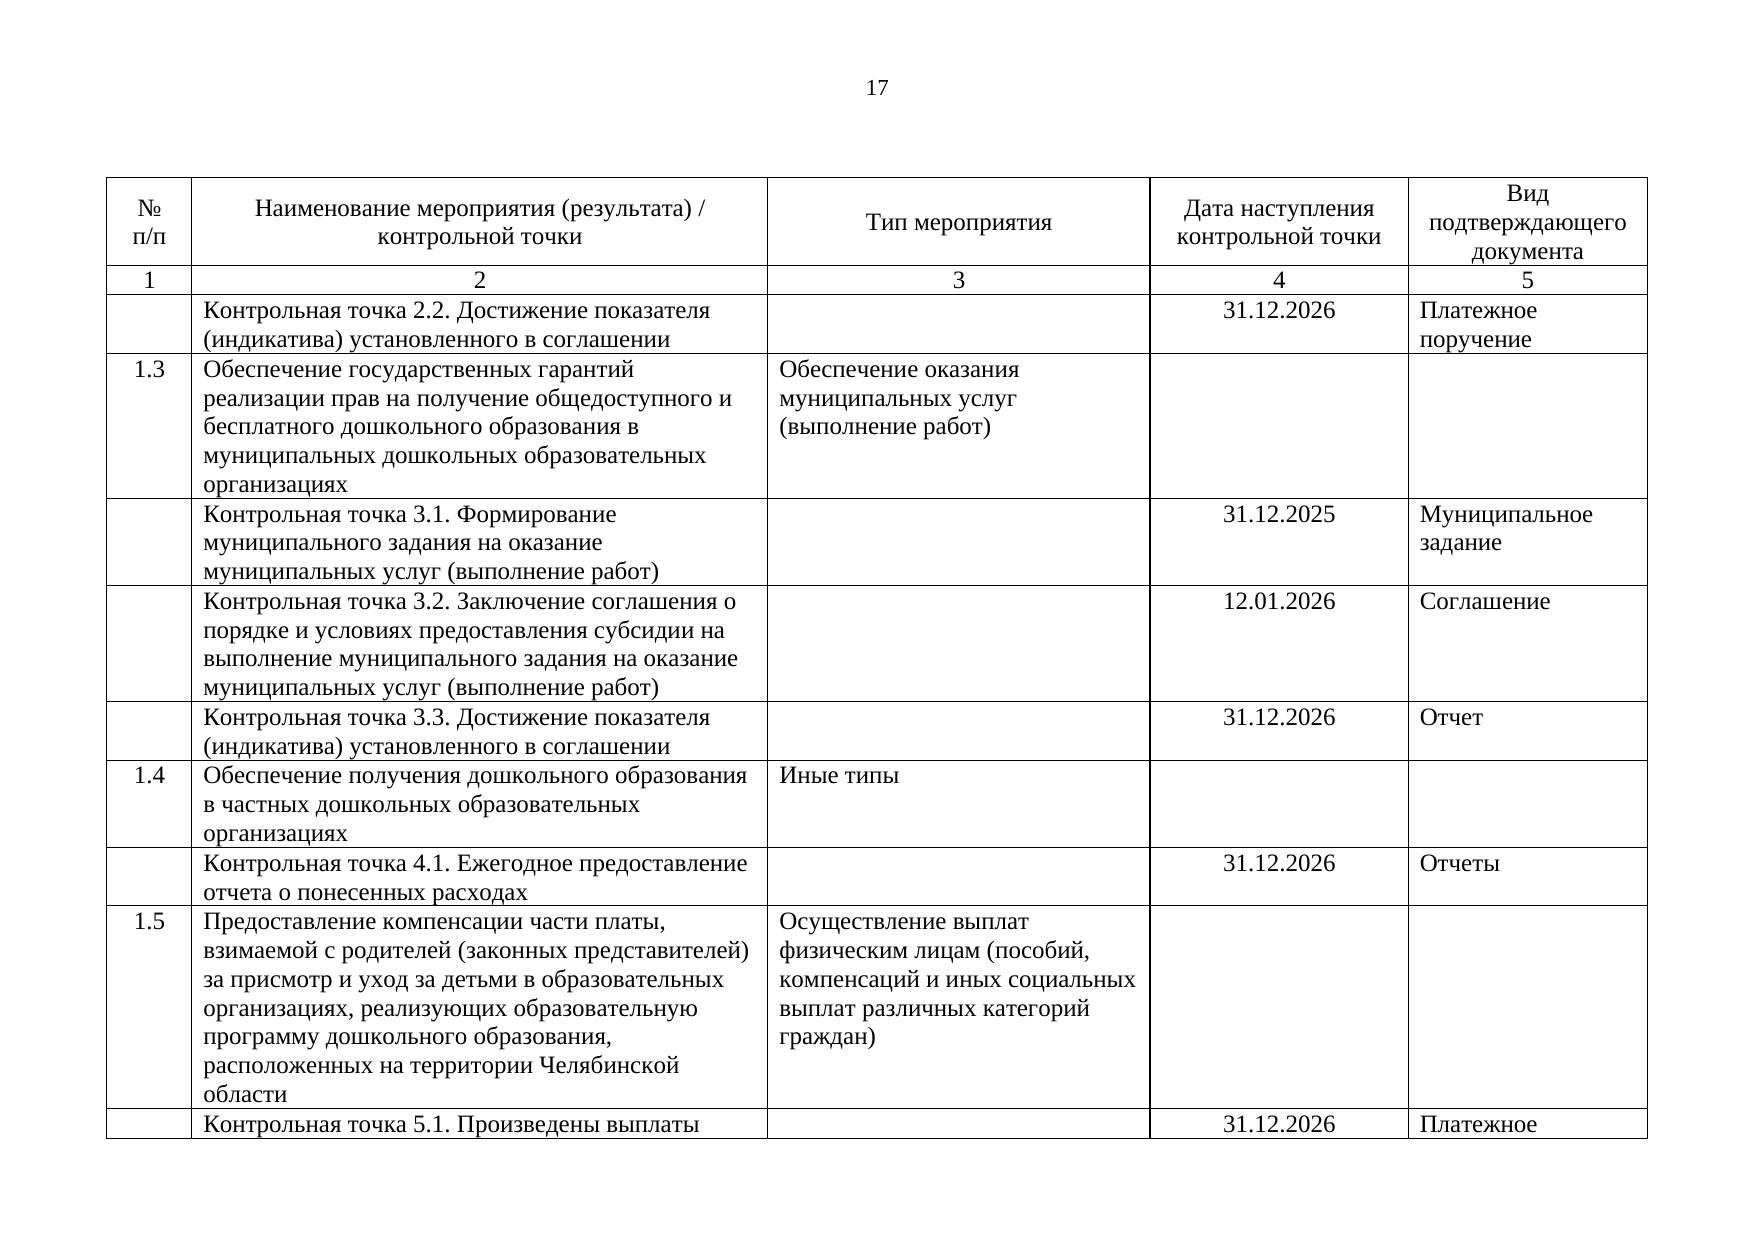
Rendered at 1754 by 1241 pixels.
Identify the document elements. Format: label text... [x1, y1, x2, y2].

table_cell Контрольная точка 3.2. Заключение соглашения о порядке и условиях предоставления субсидии на выполнение муниципального задания на оказание муниципальных услуг (выполнение работ) [192, 586, 767, 701]
table_cell 2 [192, 266, 767, 294]
table_cell [768, 499, 1149, 585]
table_cell Контрольная точка 4.1. Ежегодное предоставление отчета о понесенных расходах [192, 848, 767, 905]
table_cell Соглашение [1409, 586, 1647, 701]
table_cell [107, 499, 191, 585]
table_cell [1151, 354, 1408, 498]
table_cell 31.12.2026 [1151, 848, 1408, 905]
table_cell [107, 848, 191, 905]
table_cell Обеспечение государственных гарантий реализации прав на получение общедоступного и бесплатного дошкольного образования в муниципальных дошкольных образовательных организациях [192, 354, 767, 498]
table_cell [1151, 906, 1408, 1108]
table_cell Муниципальное задание [1409, 499, 1647, 585]
table_cell Отчет [1409, 702, 1647, 759]
table_cell [768, 848, 1149, 905]
table_cell Обеспечение получения дошкольного образования в частных дошкольных образовательных организациях [192, 761, 767, 847]
table_cell Осуществление выплат физическим лицам (пособий, компенсаций и иных социальных выплат различных категорий граждан) [768, 906, 1149, 1108]
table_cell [192, 1109, 767, 1137]
table_cell 31.12.2026 [1151, 1109, 1408, 1137]
table_header № п/п [107, 178, 191, 264]
table_cell Контрольная точка 3.1. Формирование муниципального задания на оказание муниципальных услуг (выполнение работ) [192, 499, 767, 585]
table_cell Контрольная точка 2.2. Достижение показателя (индикатива) установленного в соглашении [192, 295, 767, 353]
table_header Наименование мероприятия (результата) / контрольной точки [192, 178, 767, 264]
table_cell Платежное поручение [1409, 295, 1647, 353]
table_cell Платежное поручение [1409, 1109, 1647, 1137]
table_cell 5 [1409, 266, 1647, 294]
table_cell [768, 295, 1149, 353]
table_cell 1 [107, 266, 191, 294]
table_cell [107, 1109, 191, 1137]
table_cell 31.12.2025 [1151, 499, 1408, 585]
table_cell [107, 295, 191, 353]
table_cell 1.5 [107, 906, 191, 1108]
table_cell Контрольная точка 3.3. Достижение показателя (индикатива) установленного в соглашении [192, 702, 767, 759]
table_cell [107, 586, 191, 701]
table_cell 31.12.2026 [1151, 702, 1408, 759]
table_cell 12.01.2026 [1151, 586, 1408, 701]
table_cell 3 [768, 266, 1149, 294]
table_cell [107, 702, 191, 759]
table_cell Обеспечение оказания муниципальных услуг (выполнение работ) [768, 354, 1149, 498]
table_cell 31.12.2026 [1151, 295, 1408, 353]
table_header Тип мероприятия [768, 178, 1149, 264]
table_cell [768, 702, 1149, 759]
table_cell [768, 1109, 1149, 1137]
table_cell [768, 586, 1149, 701]
table_cell Иные типы [768, 761, 1149, 847]
table_cell [1409, 354, 1647, 498]
table_cell Предоставление компенсации части платы, взимаемой с родителей (законных представителей) за присмотр и уход за детьми в образовательных организациях, реализующих образовательную программу дошкольного образования, расположенных на территории Челябинской области [192, 906, 767, 1108]
table_cell 4 [1151, 266, 1408, 294]
table_cell [1151, 761, 1408, 847]
table_cell 1.3 [107, 354, 191, 498]
table_header Вид подтверждающего документа [1409, 178, 1647, 264]
table_cell [1409, 906, 1647, 1108]
table_header Дата наступления контрольной точки [1151, 178, 1408, 264]
table_cell Отчеты [1409, 848, 1647, 905]
table_cell [1409, 761, 1647, 847]
table_cell 1.4 [107, 761, 191, 847]
